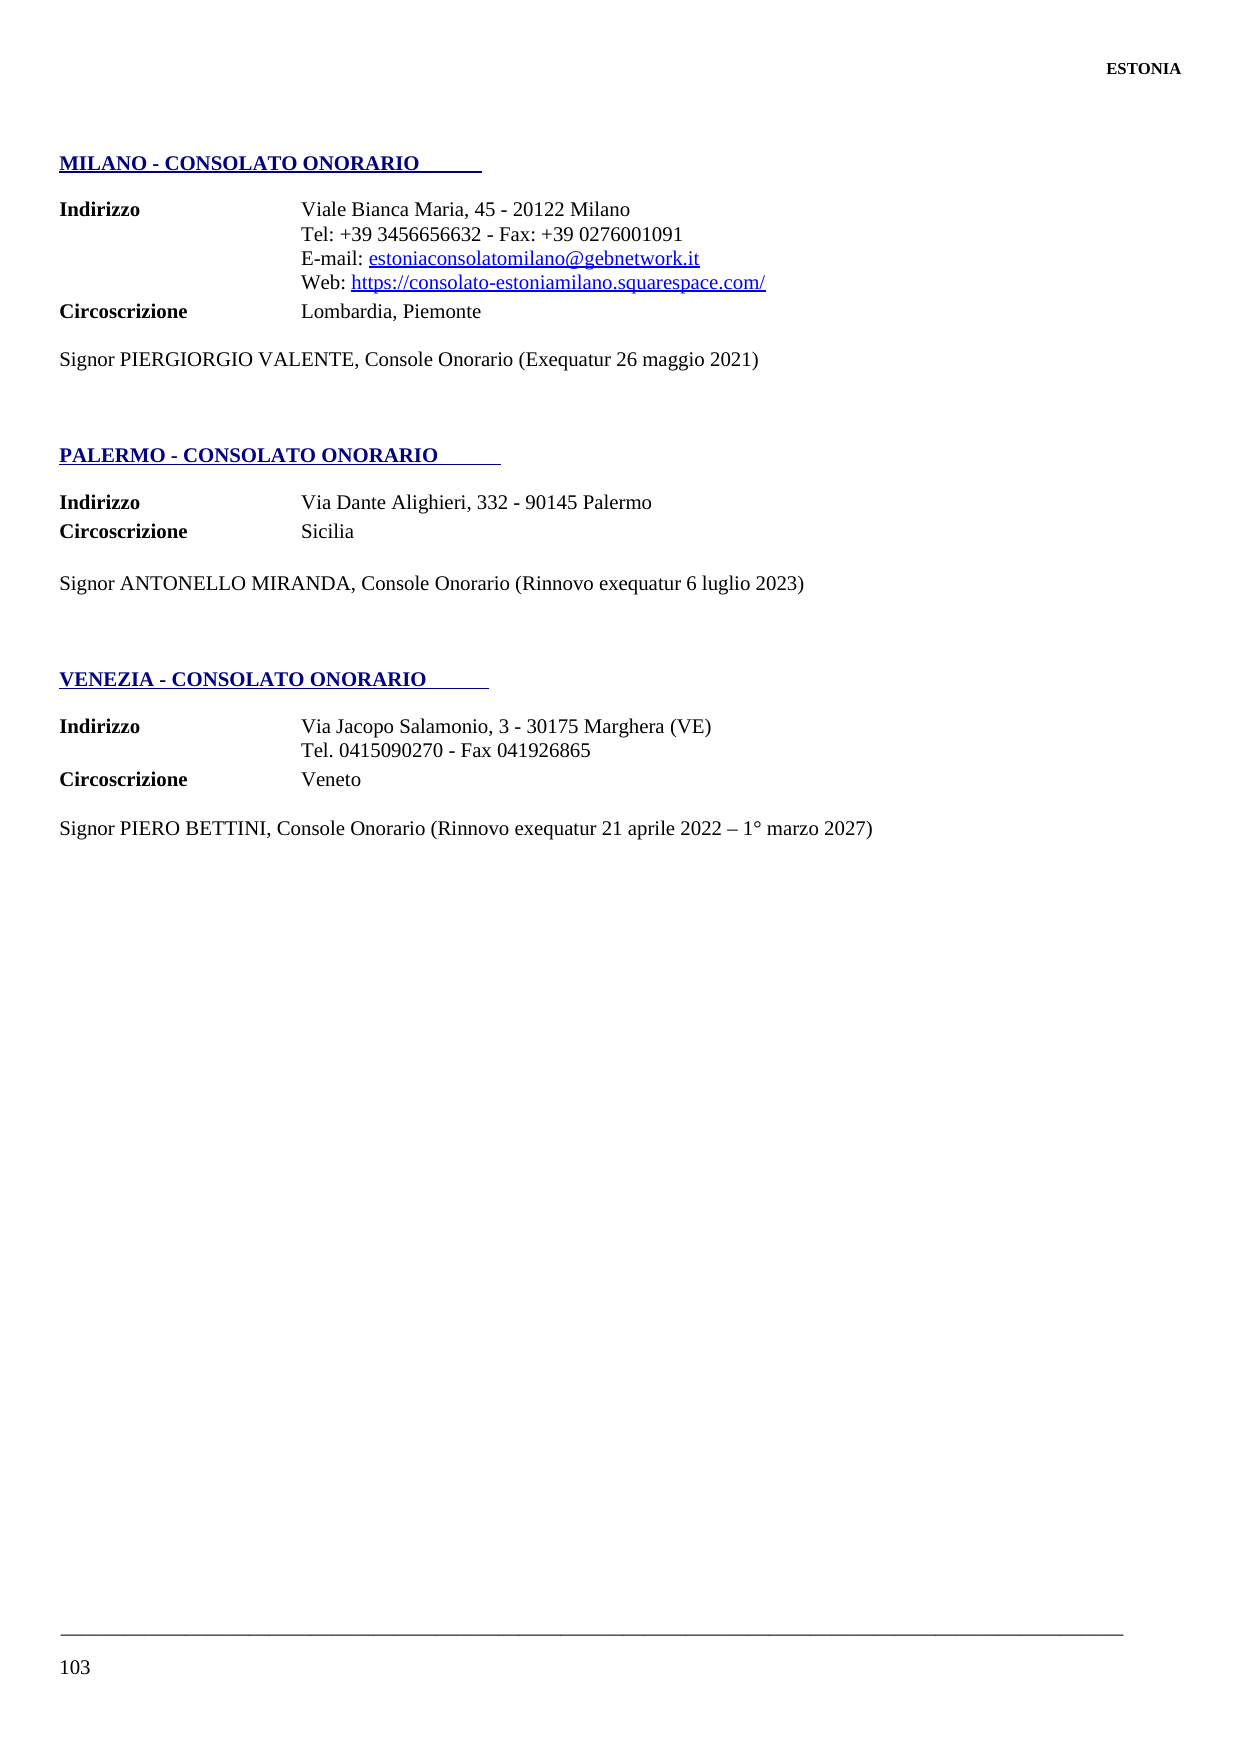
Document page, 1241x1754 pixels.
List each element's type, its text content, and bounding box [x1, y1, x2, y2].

text Tel: +39 3456656632 - Fax: +39 0276001091 [59, 221, 1181, 246]
text Circoscrizione Lombardia, Piemonte [59, 299, 1181, 323]
text ESTONIA [59, 59, 1181, 78]
text PALERMO - CONSOLATO ONORARIO [59, 443, 1181, 467]
text Circoscrizione Veneto [59, 767, 1181, 791]
text VENEZIA - CONSOLATO ONORARIO [59, 667, 1181, 691]
text Web: https://consolato-estoniamilano.squarespace.com/ [59, 269, 1181, 294]
text E-mail: estoniaconsolatomilano@gebnetwork.it [59, 246, 1181, 269]
text Signor PIERGIORGIO VALENTE, Console Onorario (Exequatur 26 maggio 2021) [59, 347, 1181, 371]
text Indirizzo Via Jacopo Salamonio, 3 - 30175 Marghera (VE) [59, 714, 1181, 738]
text Circoscrizione Sicilia [59, 519, 1181, 543]
text Signor ANTONELLO MIRANDA, Console Onorario (Rinnovo exequatur 6 luglio 2023) [59, 571, 1181, 595]
text Indirizzo Via Dante Alighieri, 332 - 90145 Palermo [59, 490, 1181, 514]
text Signor PIERO BETTINI, Console Onorario (Rinnovo exequatur 21 aprile 2022 – 1° marzo 2027) [59, 816, 1181, 839]
text MILANO - CONSOLATO ONORARIO [59, 150, 1181, 174]
text Indirizzo Viale Bianca Maria, 45 - 20122 Milano [59, 197, 1181, 221]
text Tel. 0415090270 - Fax 041926865 [59, 738, 1181, 762]
